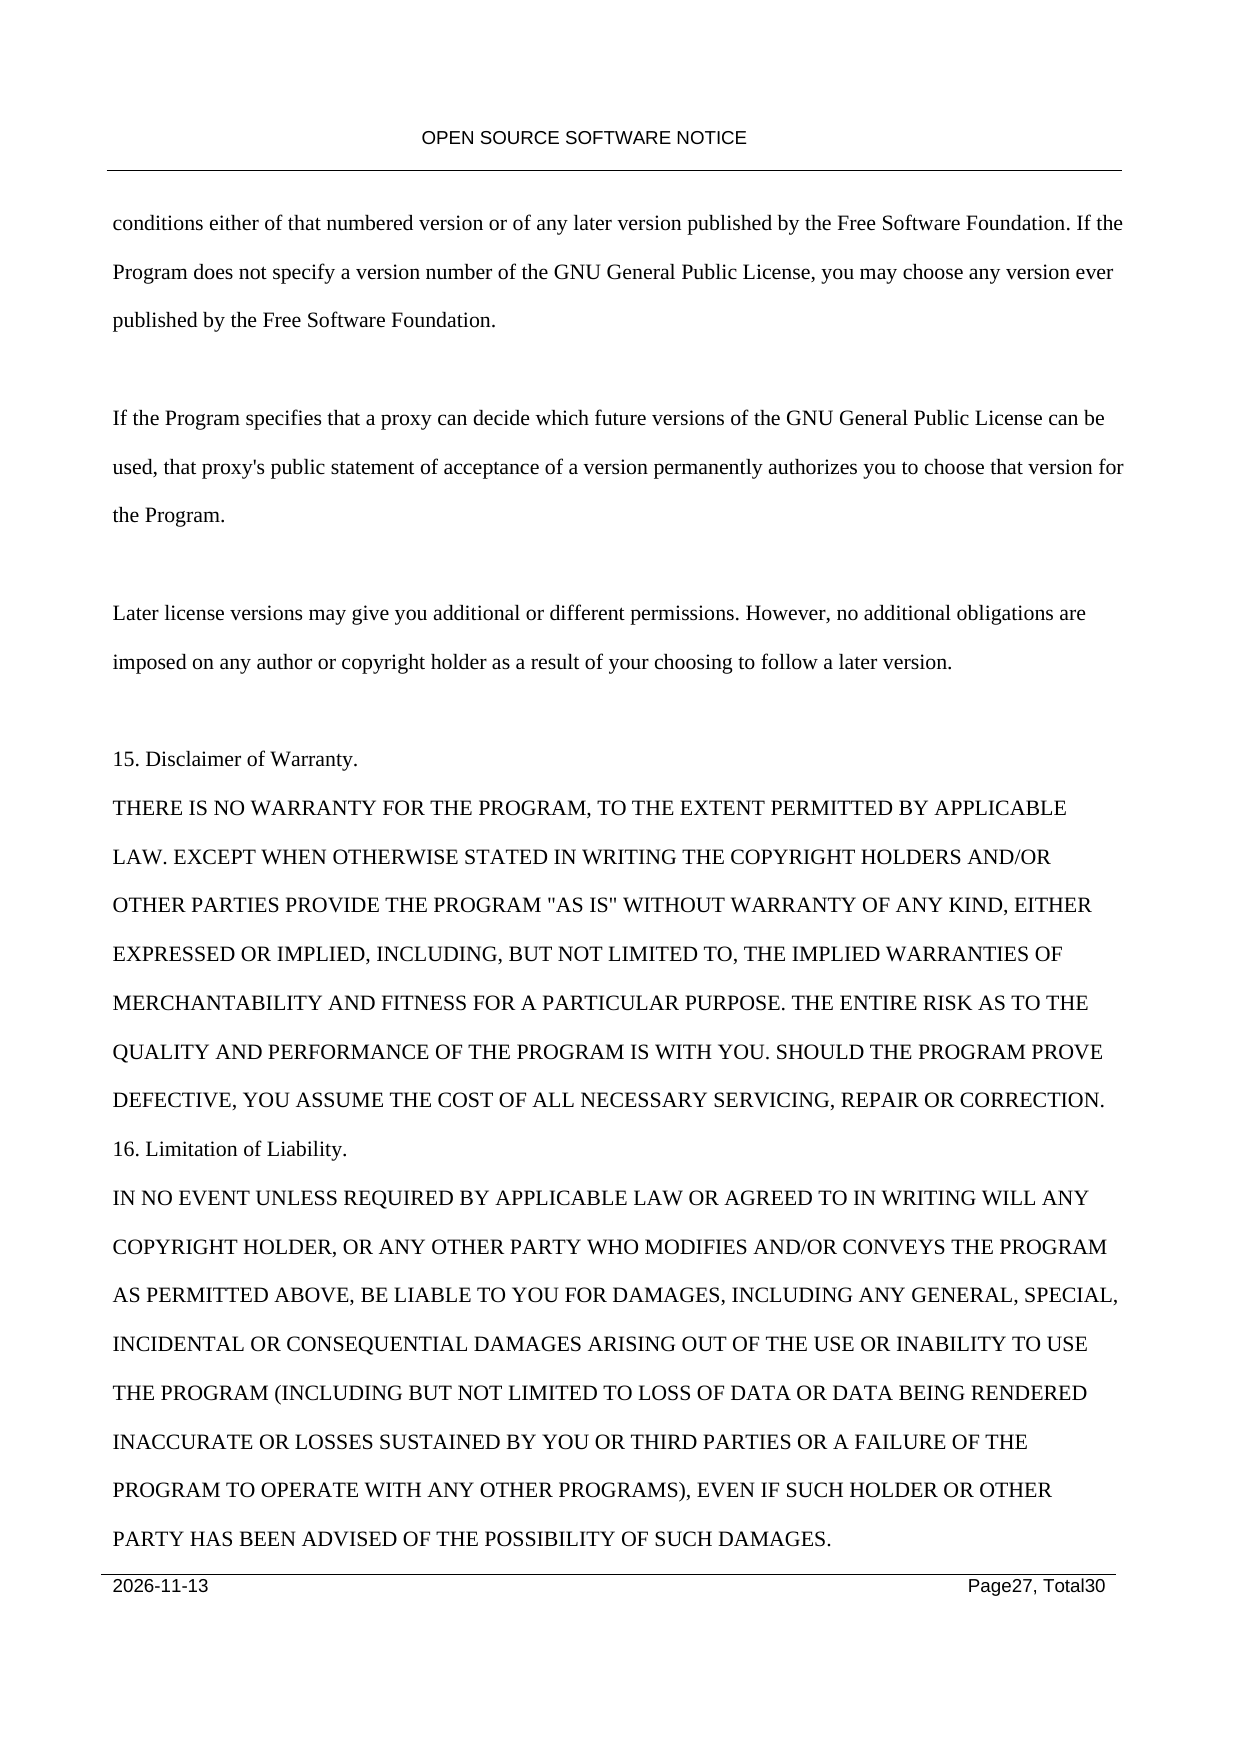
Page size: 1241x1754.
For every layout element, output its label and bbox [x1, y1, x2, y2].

text [112, 206, 1128, 1555]
